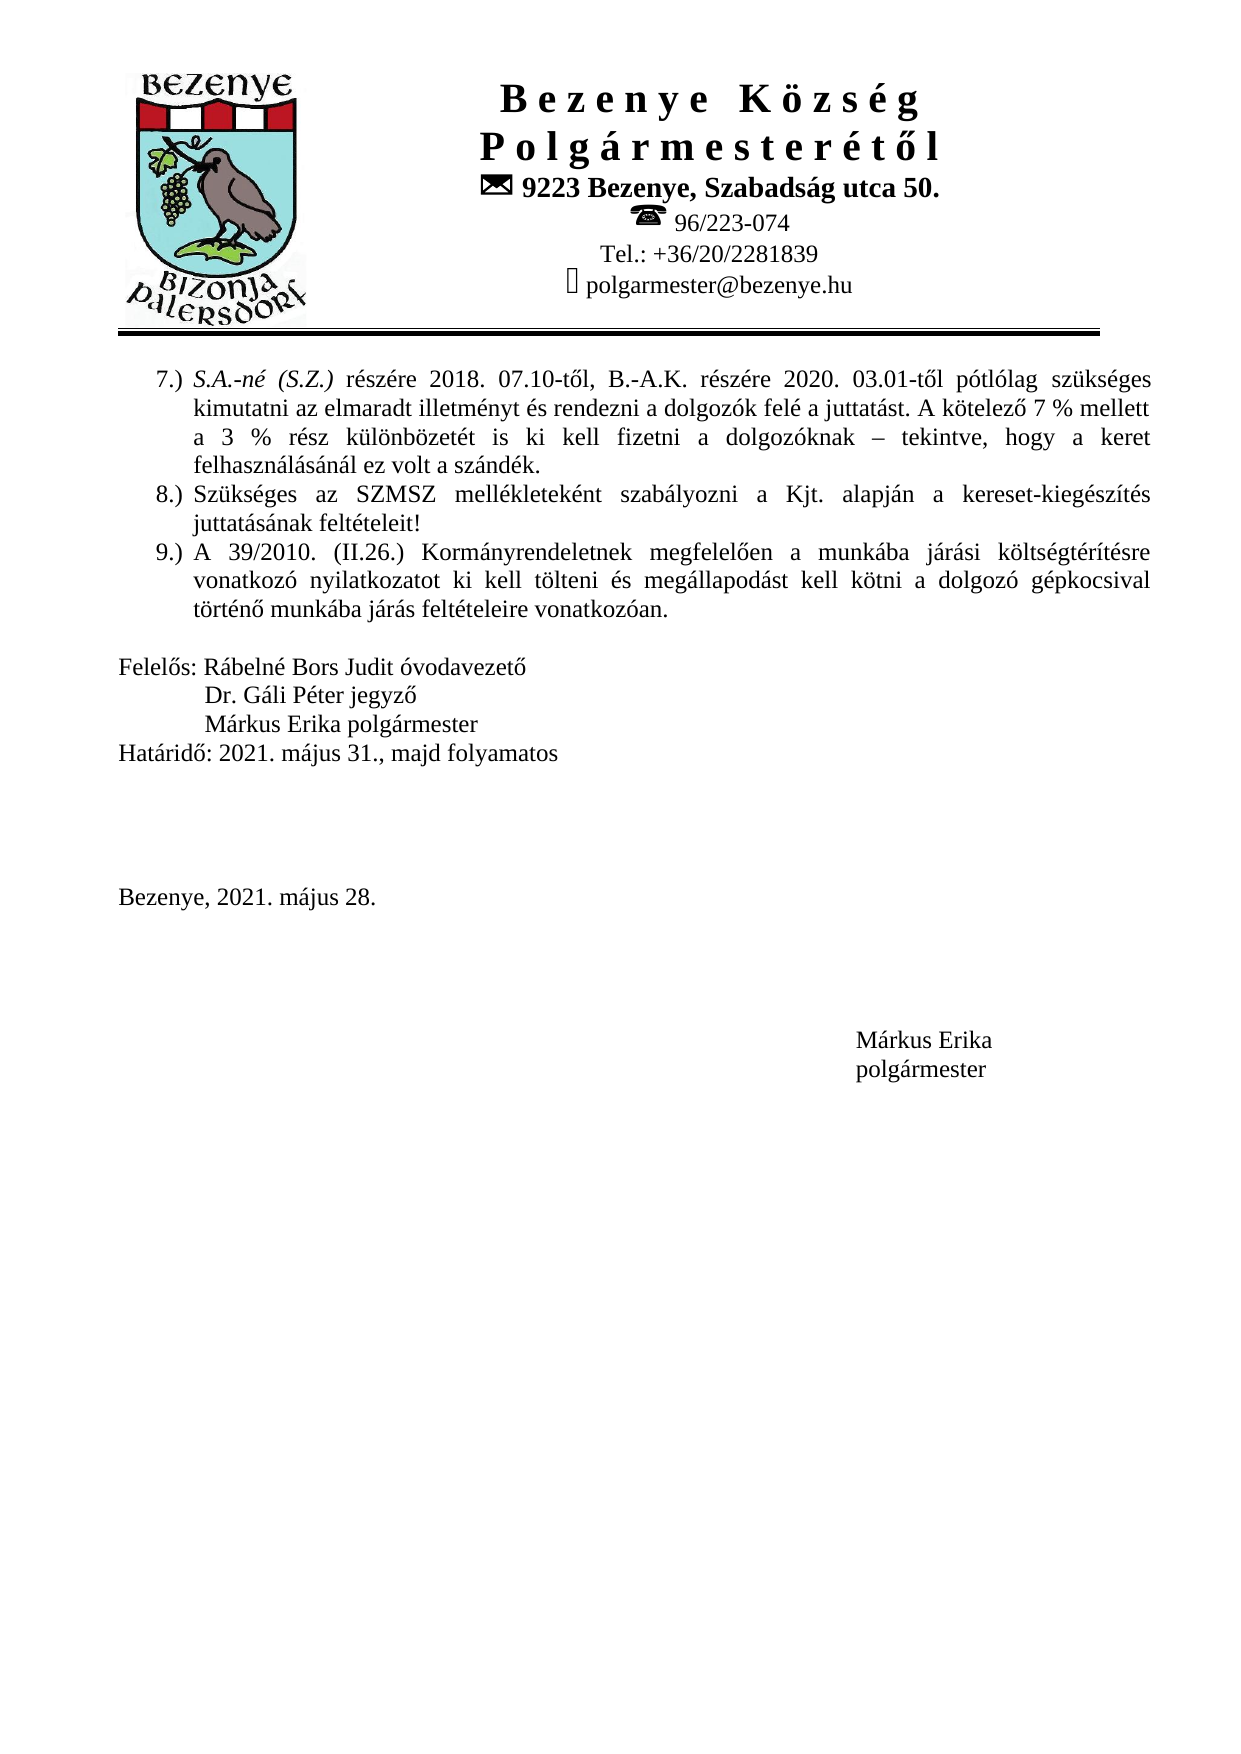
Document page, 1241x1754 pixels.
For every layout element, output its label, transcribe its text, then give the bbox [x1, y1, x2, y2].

list A 39/2010. (II.26.) Kormányrendeletnek megfelelően a munkába járási költségtérítésre vonatkozó nyilatkozatot ki kell tölteni és megállapodást kell kötni a dolgozó gépkocsival történő munkába járás feltételeire vonatkozóan. [156, 537, 1152, 623]
text Határidő: 2021. május 31., majd folyamatos [118, 738, 1152, 767]
text Márkus Erika polgármester [118, 709, 1152, 738]
list Szükséges az SZMSZ mellékleteként szabályozni a Kjt. alapján a kereset-kiegészítés juttatásának feltételeit! [156, 479, 1152, 537]
picture [125, 73, 307, 328]
text Dr. Gáli Péter jegyző [118, 680, 1152, 709]
text Bezenye, 2021. május 28. [118, 882, 1152, 910]
text Márkus Erika [118, 1025, 1152, 1054]
text Felelős: Rábelné Bors Judit óvodavezető [118, 652, 1152, 680]
text polgármester [118, 1054, 1152, 1083]
list S.A.-né (S.Z.) részére 2018. 07.10-től, B.-A.K. részére 2020. 03.01-től pótlólag szükséges kimutatni az elmaradt illetményt és rendezni a dolgozók felé a juttatást. A kötelező 7 % mellett a 3 % rész különbözetét is ki kell fizetni a dolgozóknak – tekintve, hogy a keret felhasználásánál ez volt a szándék. [156, 364, 1152, 479]
